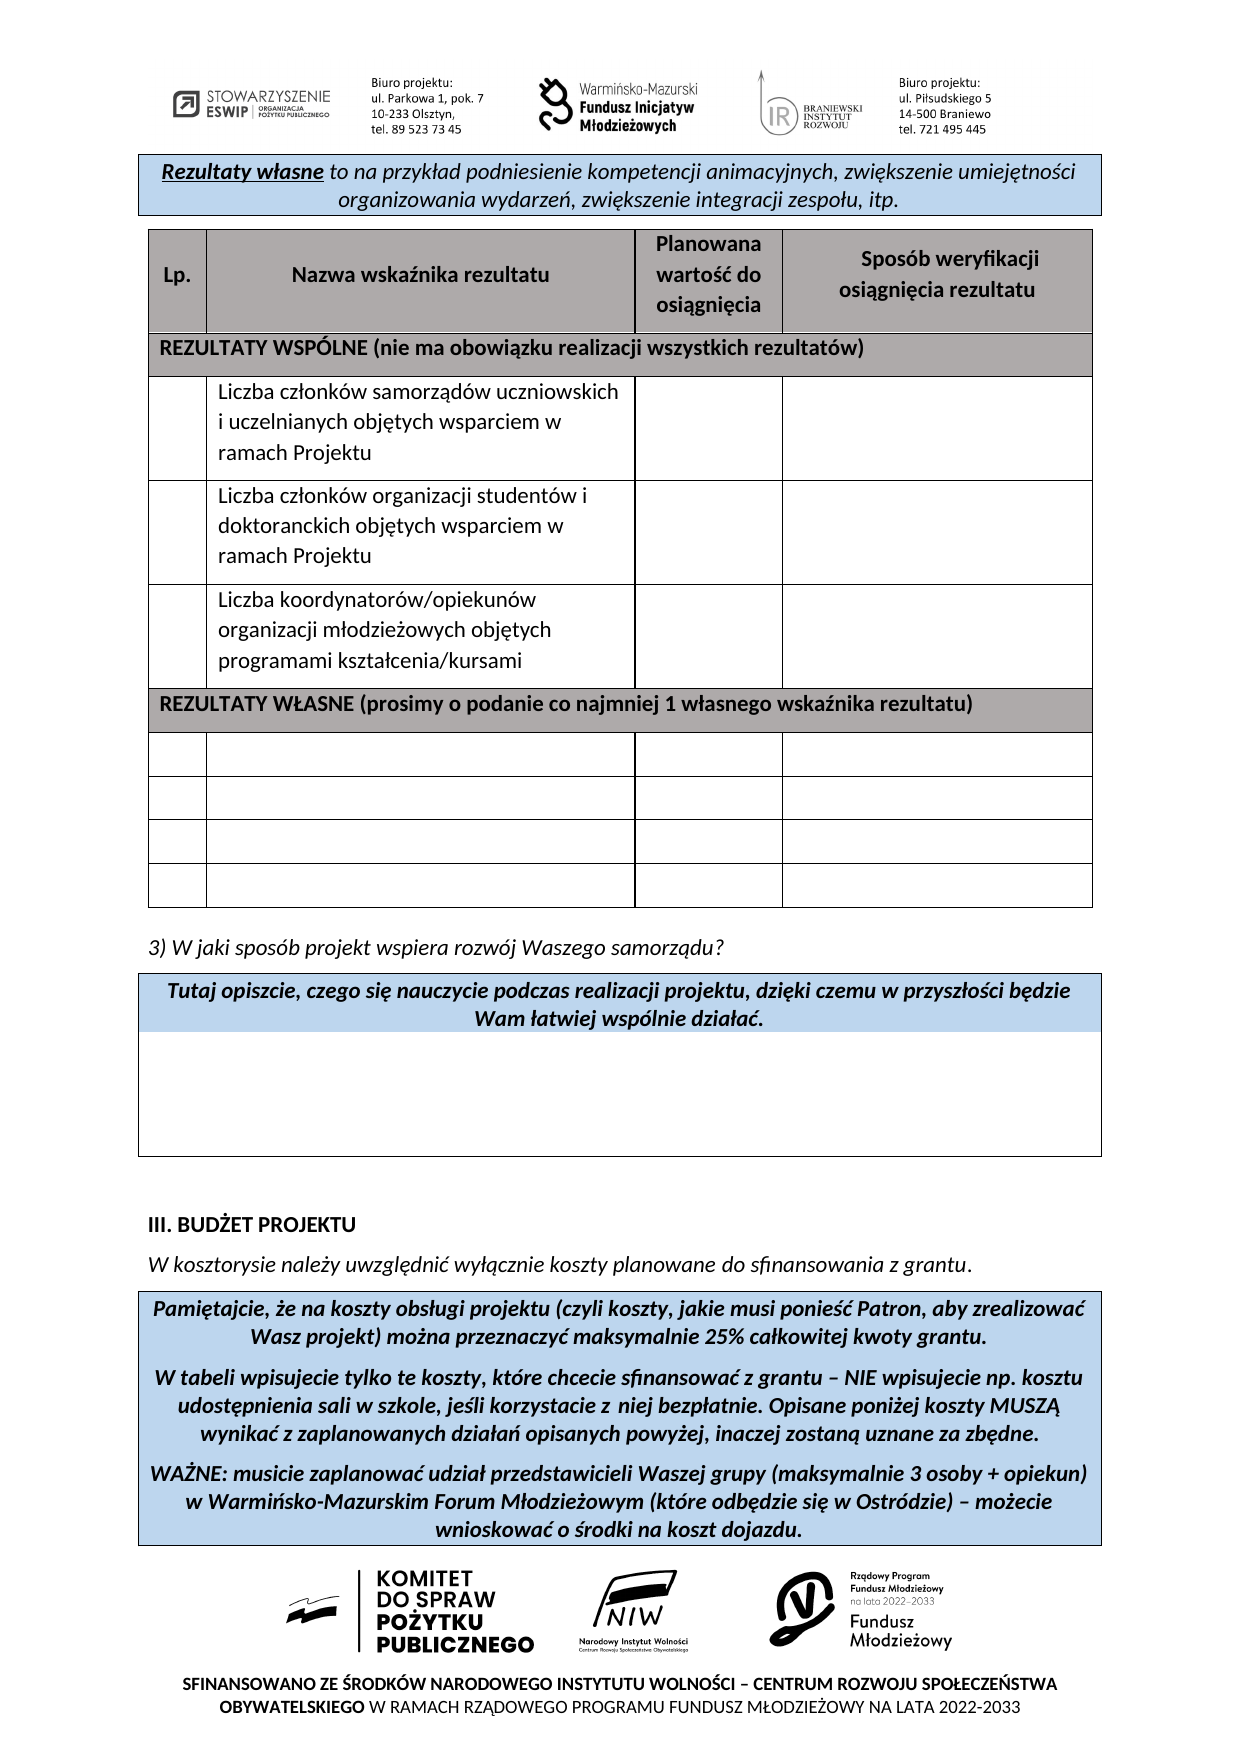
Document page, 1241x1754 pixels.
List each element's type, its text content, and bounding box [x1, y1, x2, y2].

table_cell Liczba koordynatorów/opiekunów organizacji młodzieżowych objętych programami kształcenia/kursami [207, 585, 634, 688]
table_header Nazwa wskaźnika rezultatu [207, 230, 634, 332]
table_cell [636, 864, 782, 907]
table_header Sposób weryfikacji osiągnięcia rezultatu [783, 230, 1092, 332]
table_cell [207, 864, 634, 907]
table_cell [783, 481, 1092, 584]
table_cell [149, 733, 206, 776]
text W tabeli wpisujecie tylko te koszty, które chcecie sfinansować z grantu – NIE wpisujecie np. kosztu udostępnienia sali w szkole, jeśli korzystacie z niej bezpłatnie. Opisane poniżej koszty MUSZĄ wynikać z zaplanowanych działań opisanych powyżej, inaczej zostaną uznane za zbędne. [139, 1359, 1101, 1447]
picture [270, 1554, 970, 1673]
picture [147, 59, 1093, 154]
table_cell [149, 864, 206, 907]
table_cell [783, 377, 1092, 480]
table_cell [207, 777, 634, 819]
table_cell [783, 733, 1092, 776]
table_cell [783, 864, 1092, 907]
text Pamiętajcie, że na koszty obsługi projektu (czyli koszty, jakie musi ponieść Patron, aby zrealizować Wasz projekt) można przeznaczyć maksymalnie 25% całkowitej kwoty grantu. [139, 1292, 1101, 1350]
table_cell [149, 481, 206, 584]
table_cell [149, 820, 206, 863]
table_cell [783, 777, 1092, 819]
table_cell Liczba członków samorządów uczniowskich i uczelnianych objętych wsparciem w ramach Projektu [207, 377, 634, 480]
table_cell [636, 733, 782, 776]
table_header Lp. [149, 230, 206, 332]
text 3) W jaki sposób projekt wspiera rozwój Waszego samorządu? [148, 933, 1093, 961]
text WAŻNE: musicie zaplanować udział przedstawicieli Waszej grupy (maksymalnie 3 osoby + opiekun) w Warmińsko-Mazurskim Forum Młodzieżowym (które odbędzie się w Ostródzie) – możecie wnioskować o środki na koszt dojazdu. [139, 1456, 1101, 1545]
table_cell [636, 585, 782, 688]
table_cell [207, 820, 634, 863]
table_cell [783, 820, 1092, 863]
table_cell Liczba członków organizacji studentów i doktoranckich objętych wsparciem w ramach Projektu [207, 481, 634, 584]
text Tutaj opiszcie, czego się nauczycie podczas realizacji projektu, dzięki czemu w przyszłości będzie Wam łatwiej wspólnie działać. [139, 974, 1101, 1032]
table_cell [636, 777, 782, 819]
text W kosztorysie należy uwzględnić wyłącznie koszty planowane do sfinansowania z grantu. [148, 1251, 1093, 1278]
table_cell [149, 377, 206, 480]
text Rezultaty własne to na przykład podniesienie kompetencji animacyjnych, zwiększenie umiejętności organizowania wydarzeń, zwiększenie integracji zespołu, itp. [139, 155, 1101, 215]
table_header Planowana wartość do osiągnięcia [636, 230, 782, 332]
table_cell REZULTATY WSPÓLNE (nie ma obowiązku realizacji wszystkich rezultatów) [149, 334, 1092, 376]
table_cell [149, 585, 206, 688]
table_cell REZULTATY WŁASNE (prosimy o podanie co najmniej 1 własnego wskaźnika rezultatu) [149, 689, 1092, 732]
table_cell [636, 377, 782, 480]
table_cell [149, 777, 206, 819]
table_cell [207, 733, 634, 776]
table_cell [636, 820, 782, 863]
table_cell [636, 481, 782, 584]
text III. BUDŻET PROJEKTU [148, 1210, 1093, 1238]
table_cell [783, 585, 1092, 688]
